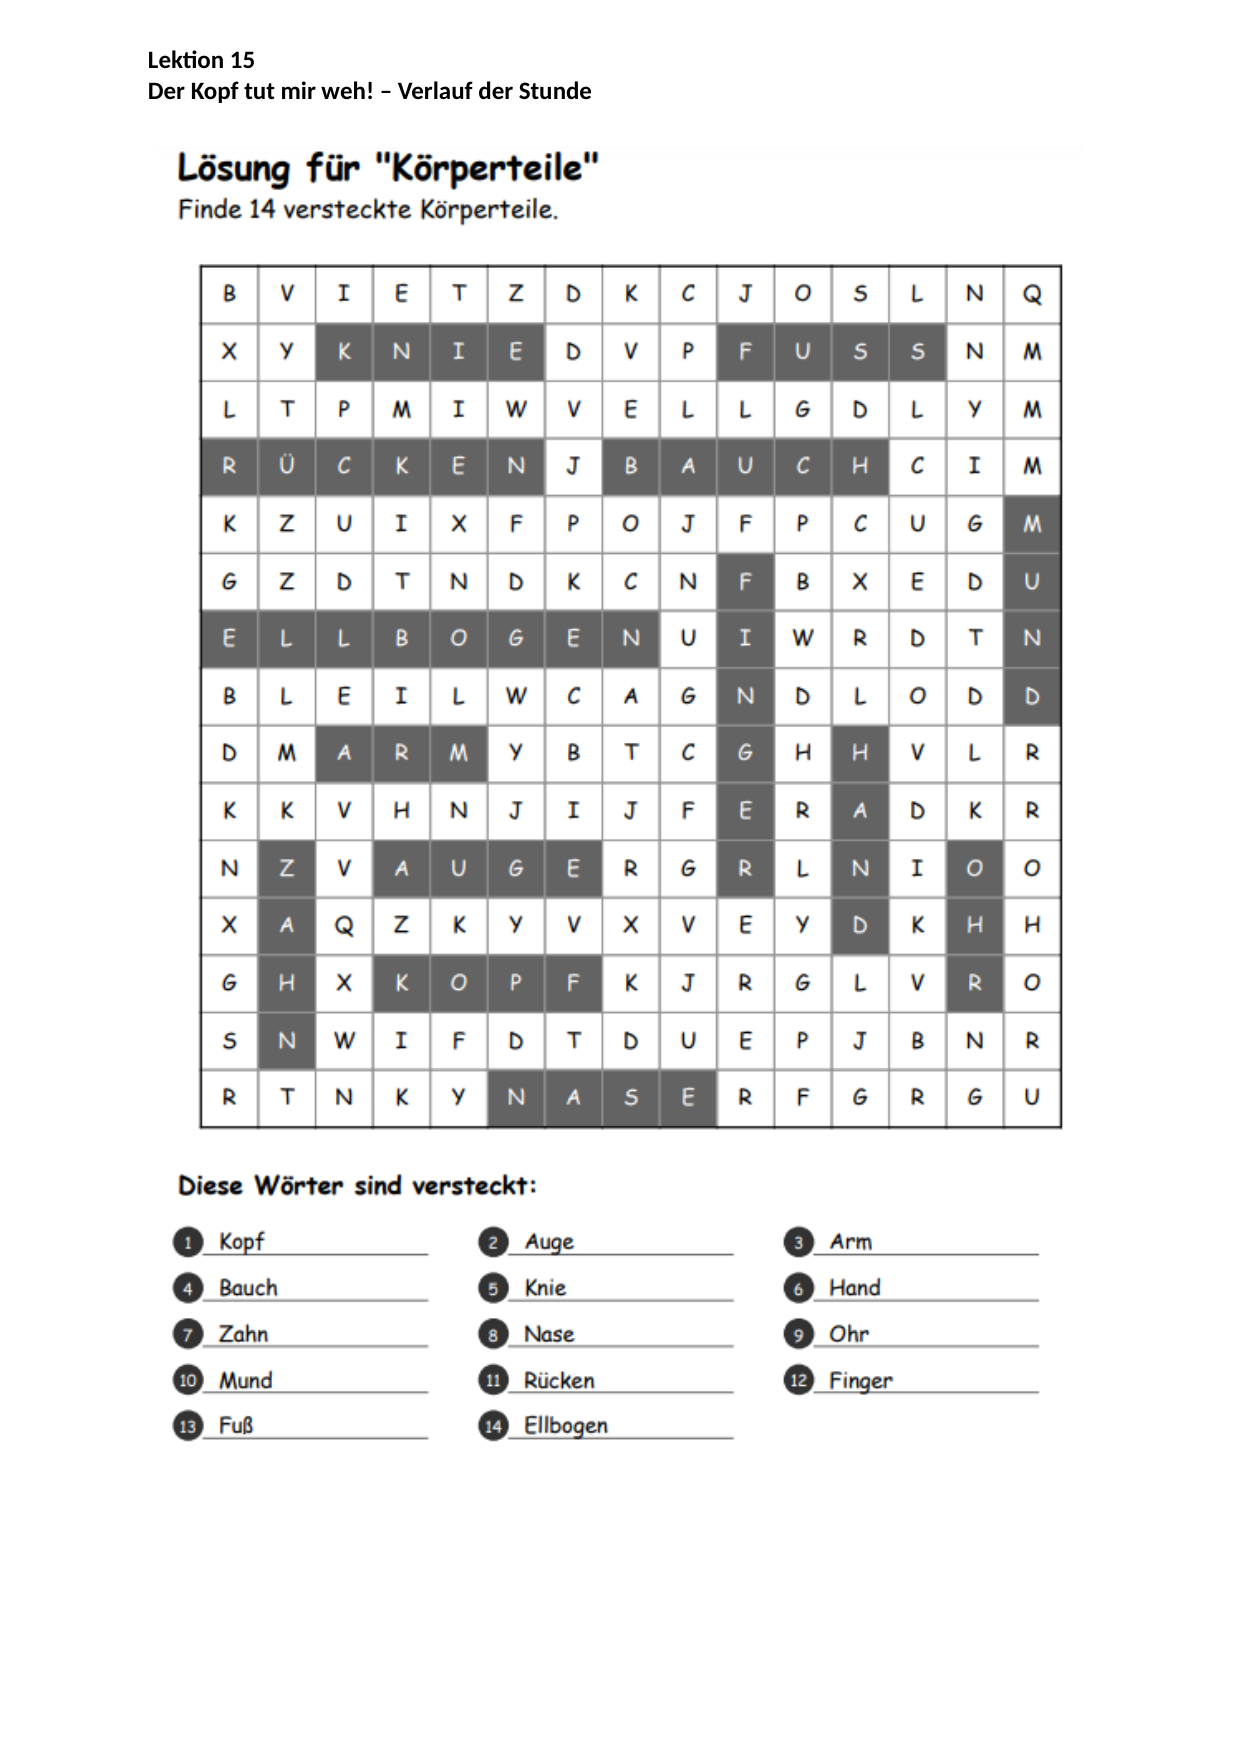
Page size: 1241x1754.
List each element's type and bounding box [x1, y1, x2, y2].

picture [156, 147, 1084, 1448]
